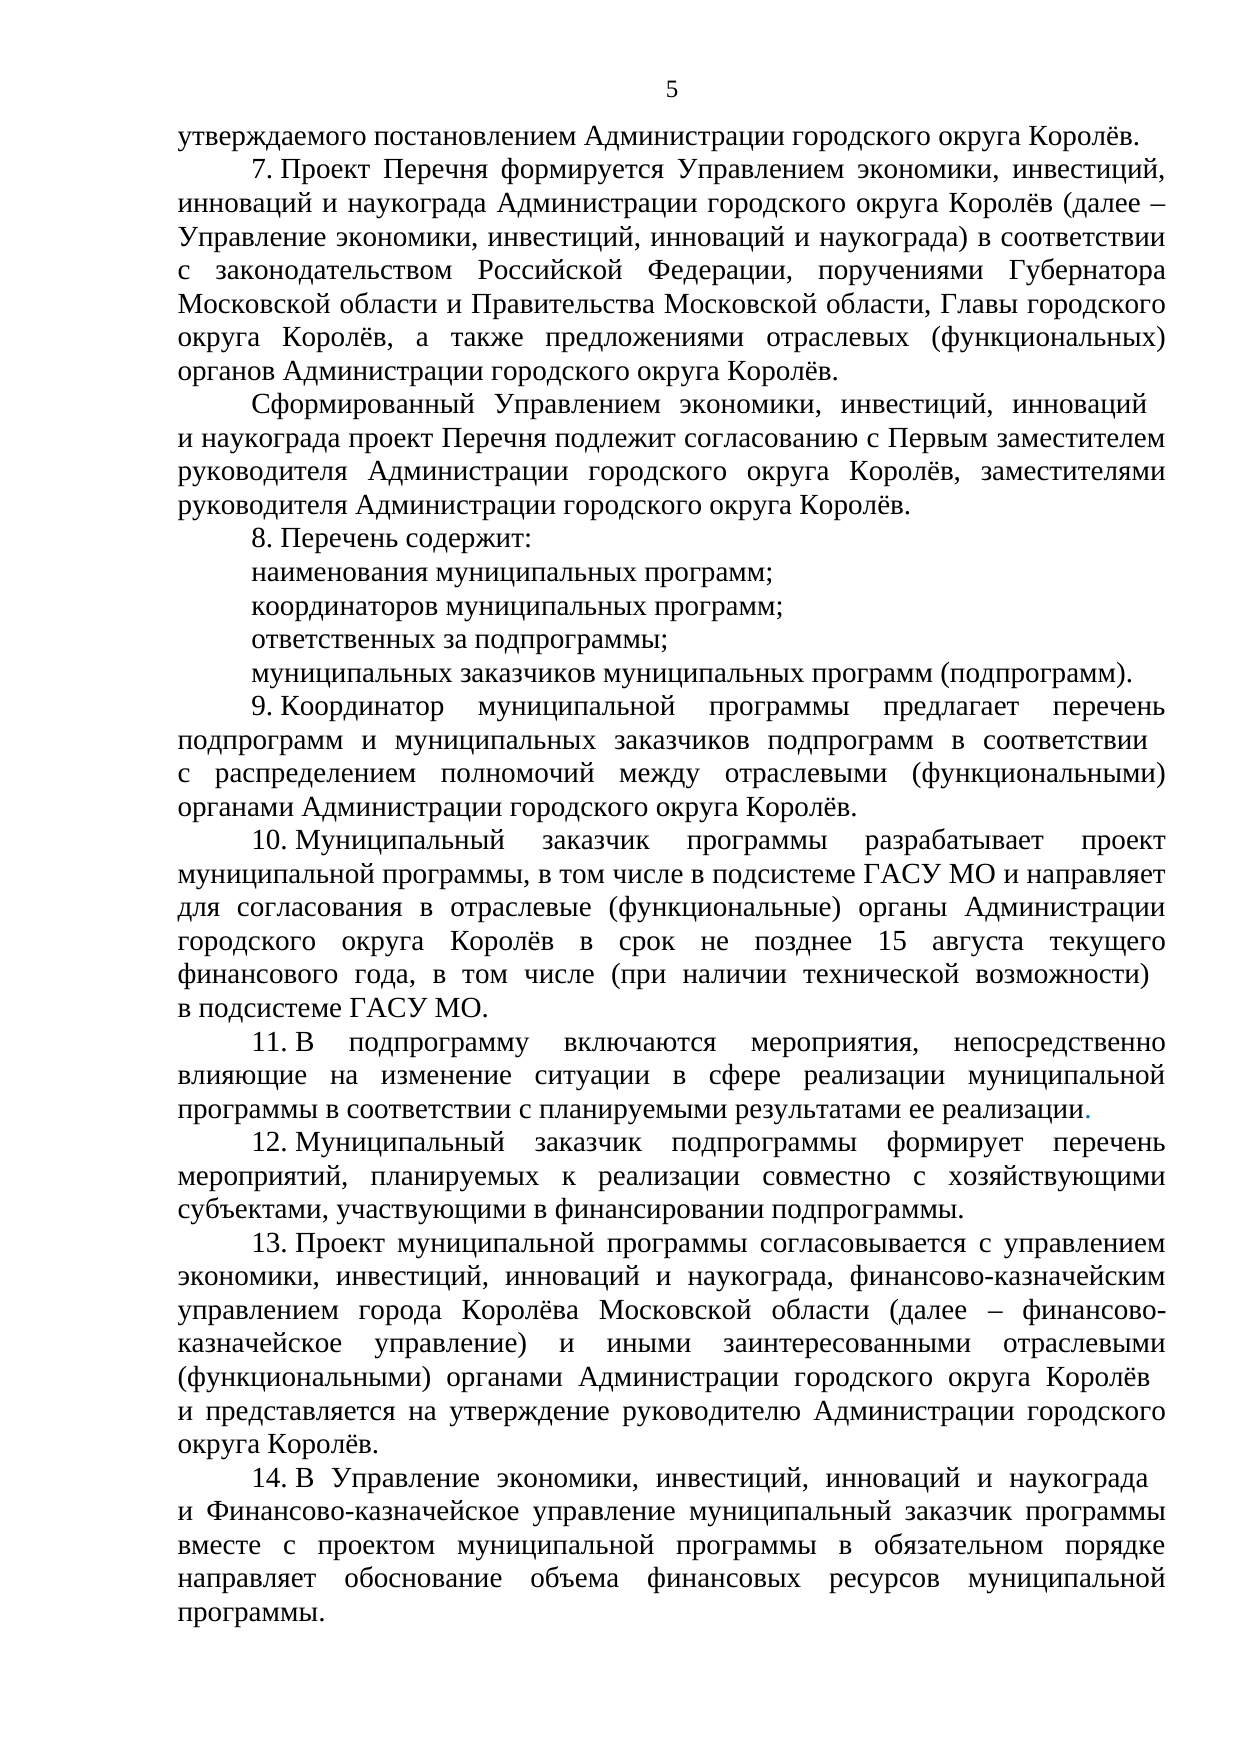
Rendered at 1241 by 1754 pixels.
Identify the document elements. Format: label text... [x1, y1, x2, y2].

text 14. В Управление экономики, инвестиций, инноваций и наукограда и Финансово-казначейское управление муниципальный заказчик программы вместе с проектом муниципальной программы в обязательном порядке направляет обоснование объема финансовых ресурсов муниципальной программы. [177, 1460, 1166, 1627]
text муниципальных заказчиков муниципальных программ (подпрограмм). [177, 655, 1166, 688]
text 8. Перечень содержит: [177, 521, 1166, 554]
text 12. Муниципальный заказчик подпрограммы формирует перечень мероприятий, планируемых к реализации совместно с хозяйствующими субъектами, участвующими в финансировании подпрограммы. [177, 1124, 1166, 1225]
text ответственных за подпрограммы; [177, 621, 1166, 655]
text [177, 118, 1166, 152]
text Сформированный Управлением экономики, инвестиций, инноваций и наукограда проект Перечня подлежит согласованию с Первым заместителем руководителя Администрации городского округа Королёв, заместителями руководителя Администрации городского округа Королёв. [177, 386, 1166, 521]
text 10. Муниципальный заказчик программы разрабатывает проект муниципальной программы, в том числе в подсистеме ГАСУ МО и направляет для согласования в отраслевые (функциональные) органы Администрации городского округа Королёв в срок не позднее 15 августа текущего финансового года, в том числе (при наличии технической возможности) в подсистеме ГАСУ МО. [177, 822, 1166, 1024]
text 13. Проект муниципальной программы согласовывается с управлением экономики, инвестиций, инноваций и наукограда, финансово-казначейским управлением города Королёва Московской области (далее – финансово-казначейское управление) и иными заинтересованными отраслевыми (функциональными) органами Администрации городского округа Королёв и представляется на утверждение руководителю Администрации городского округа Королёв. [177, 1225, 1166, 1460]
text наименования муниципальных программ; [177, 554, 1166, 588]
text 7. Проект Перечня формируется Управлением экономики, инвестиций, инноваций и наукограда Администрации городского округа Королёв (далее – Управление экономики, инвестиций, инноваций и наукограда) в соответствии с законодательством Российской Федерации, поручениями Губернатора Московской области и Правительства Московской области, Главы городского округа Королёв, а также предложениями отраслевых (функциональных) органов Администрации городского округа Королёв. [177, 152, 1166, 386]
text 9. Координатор муниципальной программы предлагает перечень подпрограмм и муниципальных заказчиков подпрограмм в соответствии с распределением полномочий между отраслевыми (функциональными) органами Администрации городского округа Королёв. [177, 688, 1166, 822]
text координаторов муниципальных программ; [177, 588, 1166, 621]
text 11. В подпрограмму включаются мероприятия, непосредственно влияющие на изменение ситуации в сфере реализации муниципальной программы в соответствии с планируемыми результатами ее реализации. [177, 1024, 1166, 1124]
